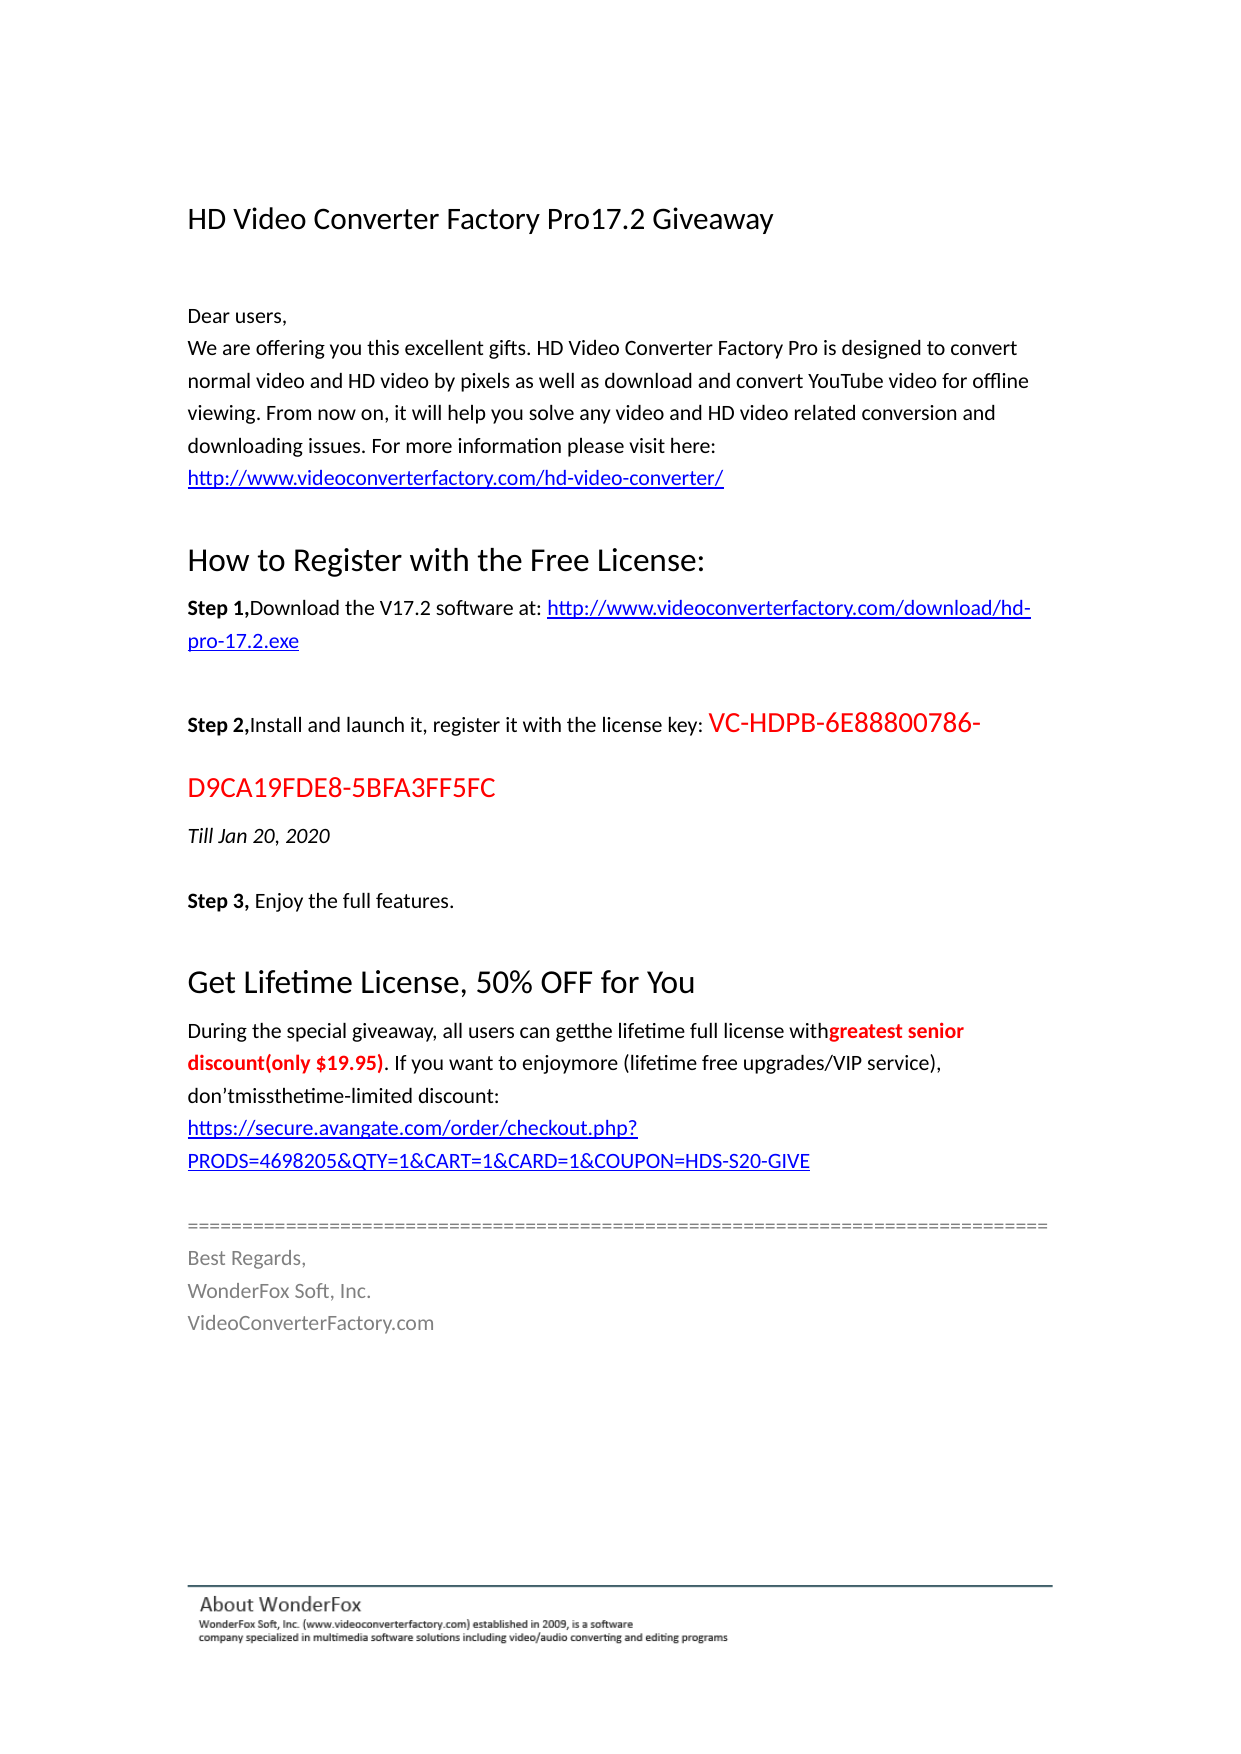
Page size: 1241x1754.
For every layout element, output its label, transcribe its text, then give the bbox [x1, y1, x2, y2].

text During the special giveaway, all users can getthe lifetime full license withgreatest senior discount(only $19.95). If you want to enjoymore (lifetime free upgrades/VIP service), don’tmissthetime-limited discount: [187, 1014, 1053, 1112]
text Step 3, Enjoy the full features. [187, 852, 1053, 917]
text We are offering you this excellent gifts. HD Video Converter Factory Pro is designed to convert normal video and HD video by pixels as well as download and convert YouTube video for offline viewing. From now on, it will help you solve any video and HD video related conversion and downloading issues. For more information please visit here: http://www.videoconverterfactory.com/hd-video-converter/ [187, 332, 1053, 494]
text Best Regards, [187, 1242, 1053, 1274]
text HD Video Converter Factory Pro17.2 Giveaway [187, 185, 1053, 250]
text Dear users, [187, 299, 1053, 332]
text =============================================================================== [187, 1209, 1053, 1242]
text Step 1,Download the V17.2 software at: http://www.videoconverterfactory.com/download/hd-pro-17.2.exe [187, 592, 1053, 657]
text Till Jan 20, 2020 [187, 819, 1053, 852]
text https://secure.avangate.com/order/checkout.php?PRODS=4698205&QTY=1&CART=1&CARD=1&COUPON=HDS-S20-GIVE [187, 1112, 1053, 1177]
picture [187, 1585, 1053, 1651]
text Step 2,Install and launch it, register it with the license key: VC-HDPB-6E88800786-D9CA19FDE8-5BFA3FF5FC [187, 689, 1053, 819]
text How to Register with the Free License: [187, 527, 1053, 592]
text WonderFox Soft, Inc. [187, 1274, 1053, 1307]
text VideoConverterFactory.com [187, 1307, 1053, 1339]
text Get Lifetime License, 50% OFF for You [187, 949, 1053, 1014]
